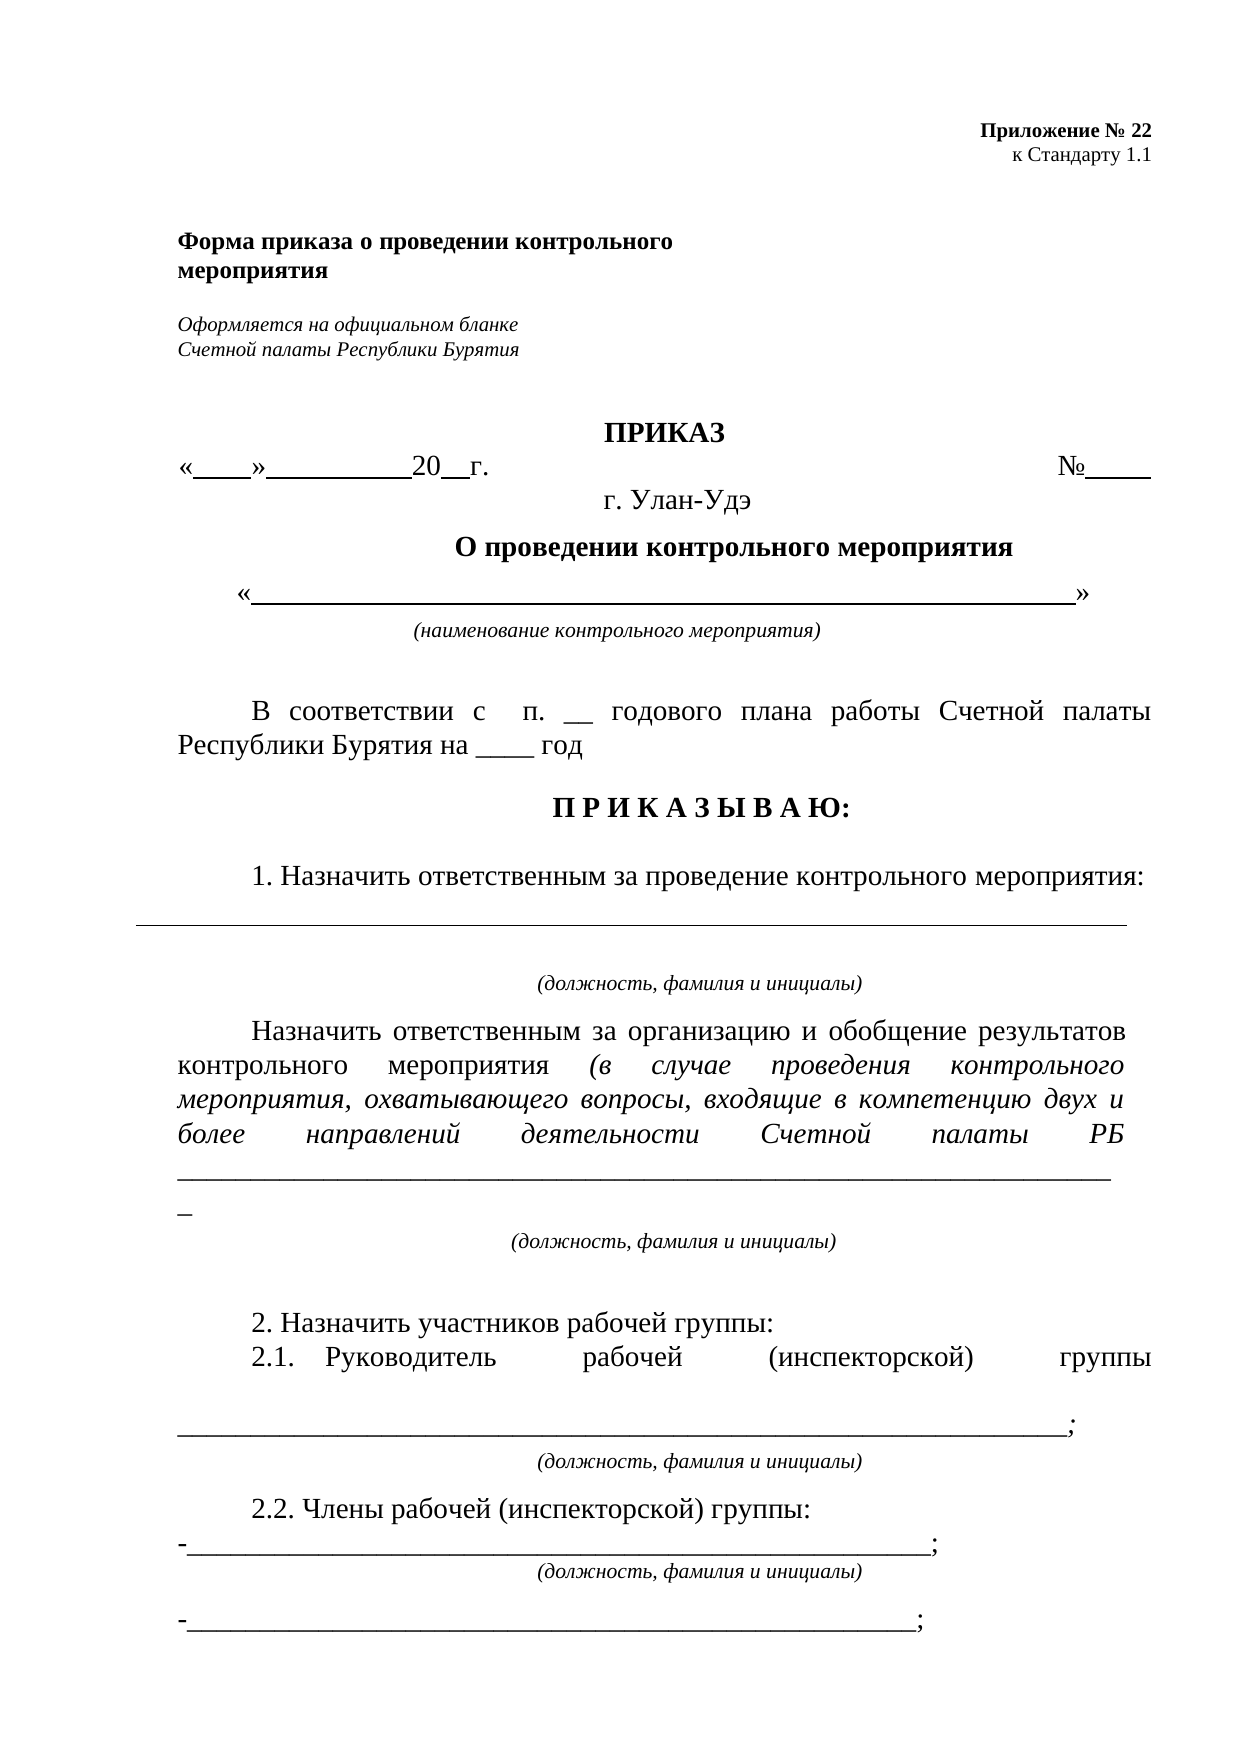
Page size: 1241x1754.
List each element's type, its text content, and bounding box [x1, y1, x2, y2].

text П Р И К А З Ы В А Ю: [177, 792, 1152, 823]
text -__________________________________________________; [177, 1601, 1152, 1635]
text В соответствии с п. __ годового плана работы Счетной палаты Республики Бурятия на ____ год [177, 693, 1152, 760]
text мероприятия [177, 255, 1098, 284]
text Форма приказа о проведении контрольного [177, 226, 1098, 255]
text ПРИКАЗ [177, 416, 1152, 449]
text 1. Назначить ответственным за проведение контрольного мероприятия: [177, 859, 1152, 892]
text (должность, фамилия и инициалы) [177, 1558, 1152, 1601]
text Назначить ответственным за организацию и обобщение результатов контрольного мероприятия (в случае проведения контрольного мероприятия, охватывающего вопросы, входящие в компетенцию двух и более направлений деятельности Счетной палаты РБ _________________________________________________________________ [177, 1013, 1127, 1219]
text к Стандарту 1.1 [888, 142, 1152, 166]
text г. Улан-Удэ [203, 482, 1152, 516]
text -___________________________________________________; [177, 1525, 1152, 1558]
text Счетной палаты Республики Бурятия [177, 336, 1152, 361]
text (должность, фамилия и инициалы) [177, 1228, 1152, 1272]
text (наименование контрольного мероприятия) [316, 617, 1152, 660]
text (должность, фамилия и инициалы) [177, 1448, 1152, 1491]
text 2.2. Члены рабочей (инспекторской) группы: [177, 1491, 1152, 1525]
text (должность, фамилия и инициалы) [177, 969, 1152, 1013]
text « » 20 г. № [177, 449, 1152, 482]
text Оформляется на официальном бланке [177, 312, 1152, 336]
text « » [177, 574, 1149, 608]
text О проведении контрольного мероприятия [177, 529, 1152, 563]
text Приложение № 22 [888, 118, 1152, 142]
text 2. Назначить участников рабочей группы: [251, 1305, 1152, 1339]
list Руководитель рабочей (инспекторской) группы _____________________________________________________________; [177, 1339, 1152, 1439]
